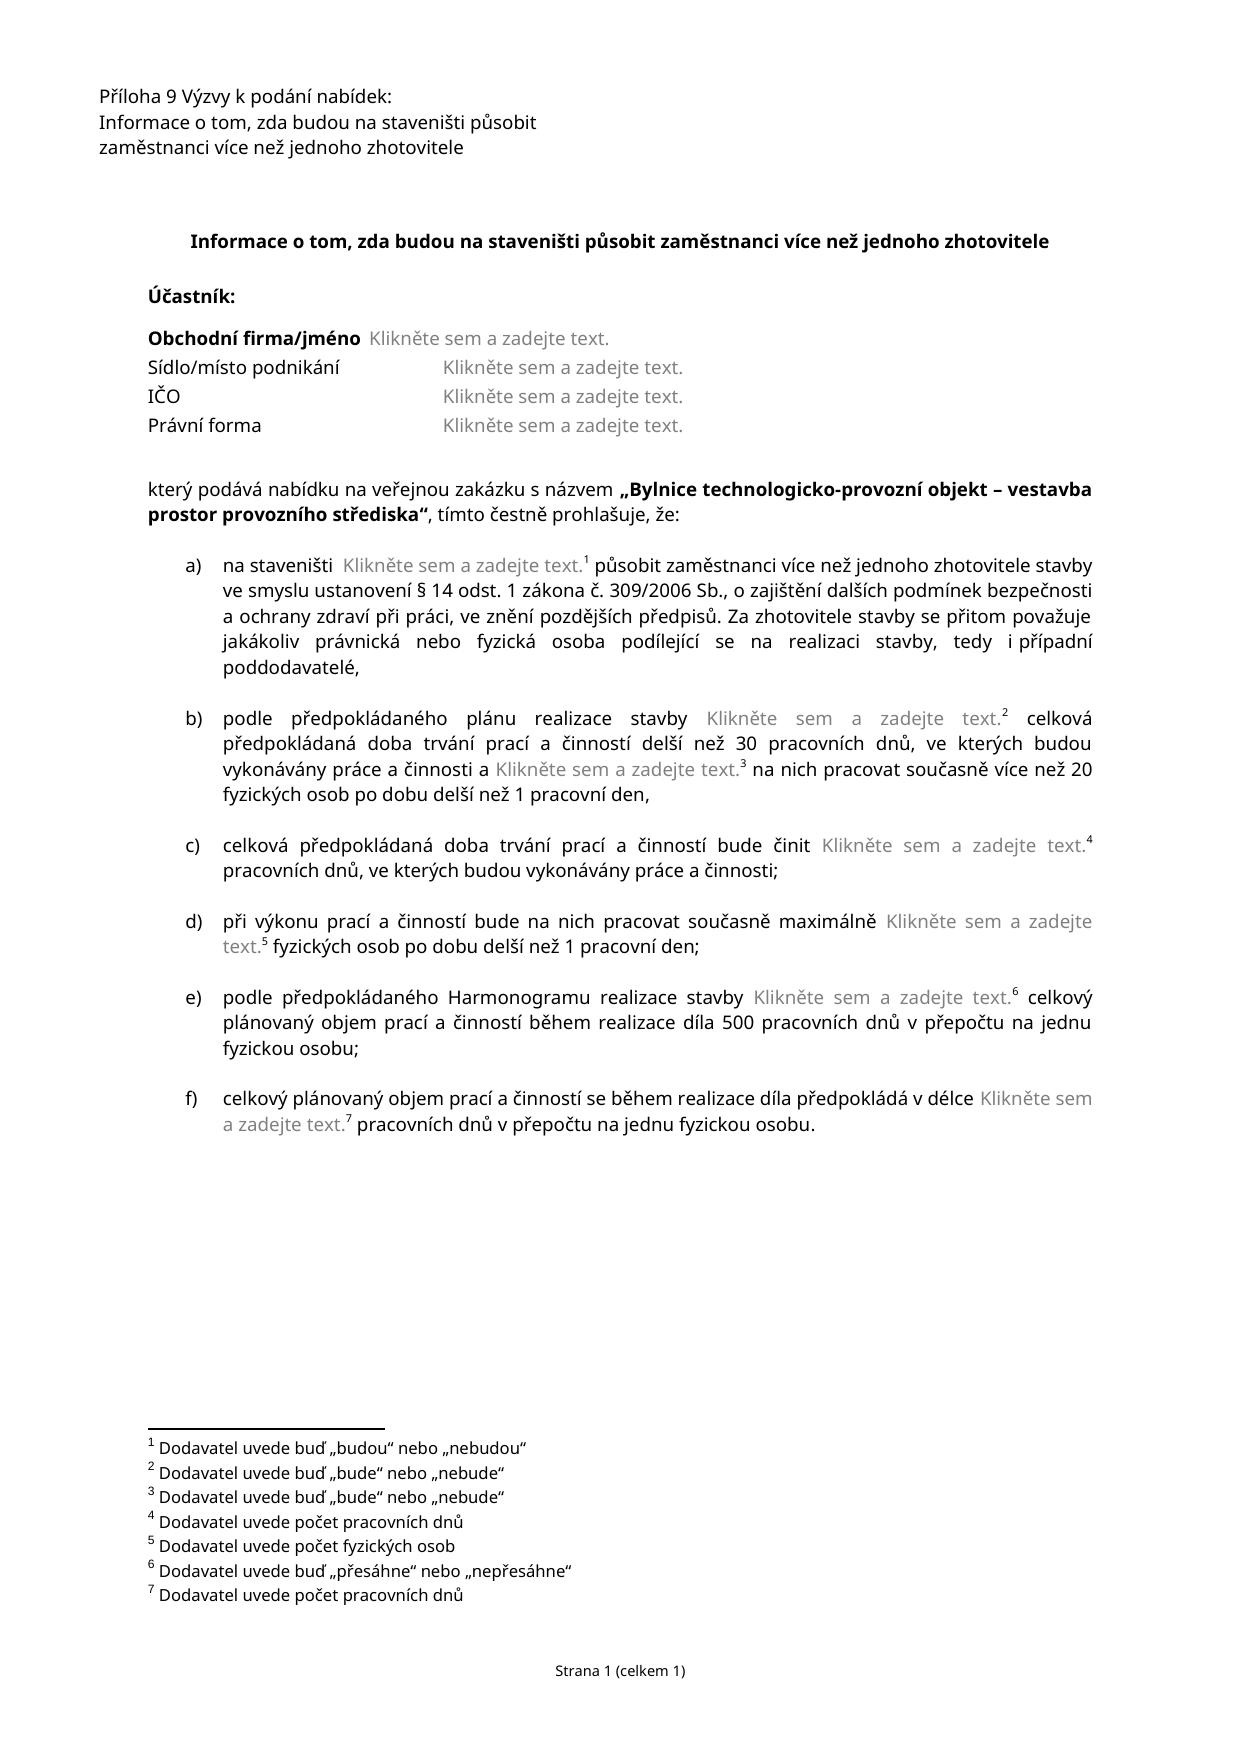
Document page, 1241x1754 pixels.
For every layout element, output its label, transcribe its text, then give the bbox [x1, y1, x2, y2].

list při výkonu prací a činností bude na nich pracovat současně maximálně fyzických osob po dobu delší než 1 pracovní den; [185, 908, 1093, 959]
list na staveništi působit zaměstnanci více než jednoho zhotovitele stavby ve smyslu ustanovení § 14 odst. 1 zákona č. 309/2006 Sb., o zajištění dalších podmínek bezpečnosti a ochrany zdraví při práci, ve znění pozdějších předpisů. Za zhotovitele stavby se přitom považuje jakákoliv právnická nebo fyzická osoba podílející se na realizaci stavby, tedy i případní poddodavatelé, [185, 552, 1093, 680]
text který podává nabídku na veřejnou zakázku s názvem „Bylnice technologicko-provozní objekt – vestavba prostor provozního střediska“, tímto čestně prohlašuje, že: [148, 476, 1093, 527]
text Právní forma [148, 409, 1093, 438]
list podle předpokládaného plánu realizace stavby celková předpokládaná doba trvání prací a činností delší než 30 pracovních dnů, ve kterých budou vykonávány práce a činnosti a na nich pracovat současně více než 20 fyzických osob po dobu delší než 1 pracovní den, [185, 705, 1093, 807]
text Obchodní firma/jméno [148, 322, 1093, 351]
list podle předpokládaného Harmonogramu realizace stavby celkový plánovaný objem prací a činností během realizace díla 500 pracovních dnů v přepočtu na jednu fyzickou osobu; [185, 984, 1093, 1061]
list celková předpokládaná doba trvání prací a činností bude činit pracovních dnů, ve kterých budou vykonávány práce a činnosti; [185, 832, 1093, 883]
text IČO [148, 380, 1093, 409]
title Informace o tom, zda budou na staveništi působit zaměstnanci více než jednoho zhotovitele [148, 228, 1093, 254]
text Sídlo/místo podnikání [148, 351, 1093, 380]
text Účastník: [148, 279, 1093, 310]
list celkový plánovaný objem prací a činností se během realizace díla předpokládá v délce pracovních dnů v přepočtu na jednu fyzickou osobu. [185, 1086, 1093, 1137]
